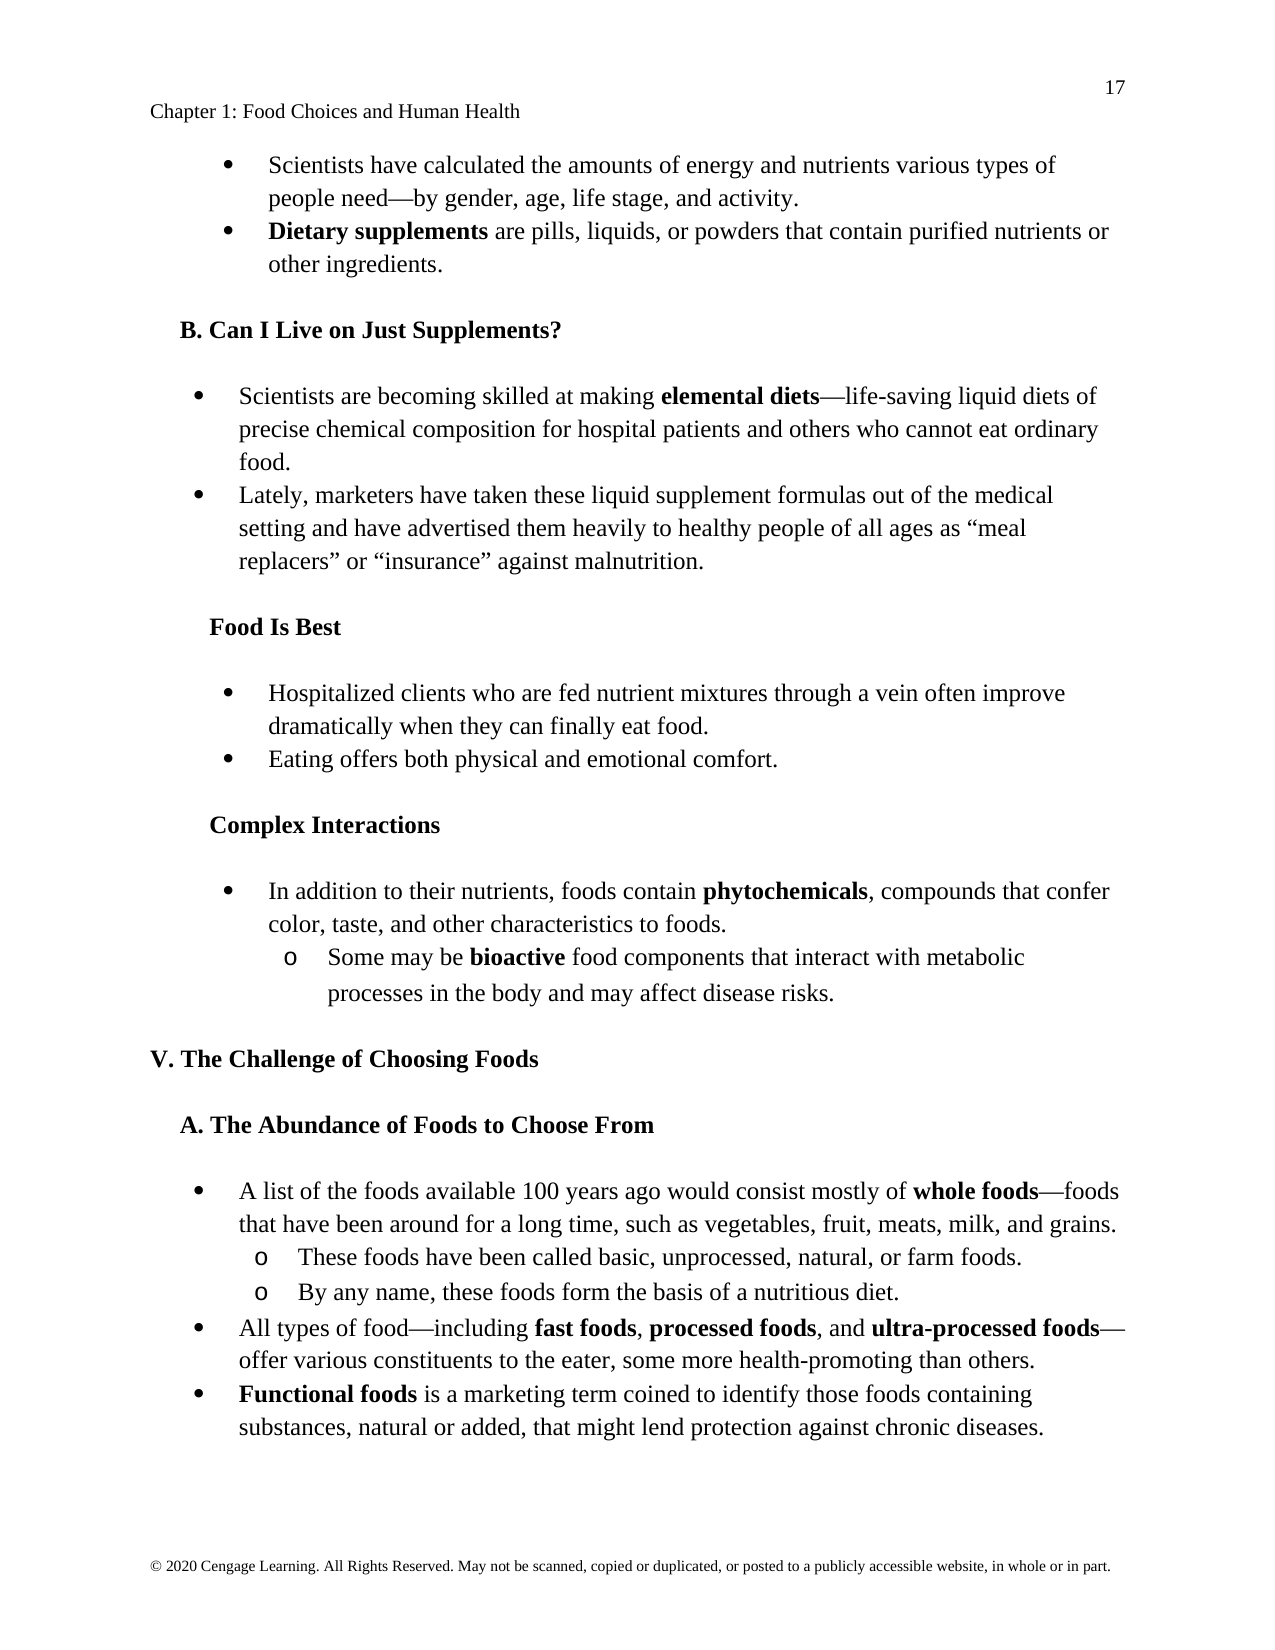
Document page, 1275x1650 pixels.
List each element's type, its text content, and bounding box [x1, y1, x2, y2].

list Eating offers both physical and emotional comfort. [224, 744, 1125, 773]
text Food Is Best [209, 612, 1125, 641]
list By any name, these foods form the basis of a nutritious diet. [253, 1277, 1125, 1308]
list These foods have been called basic, unprocessed, natural, or farm foods. [253, 1242, 1125, 1273]
list Scientists are becoming skilled at making elemental diets—life-saving liquid diets of precise chemical composition for hospital patients and others who cannot eat ordinary food. [194, 381, 1125, 476]
list B. Can I Live on Just Supplements? [179, 315, 1125, 344]
list Functional foods is a marketing term coined to identify those foods containing substances, natural or added, that might lend protection against chronic diseases. [194, 1379, 1125, 1440]
list Lately, marketers have taken these liquid supplement formulas out of the medical setting and have advertised them heavily to healthy people of all ages as “meal replacers” or “insurance” against malnutrition. [194, 480, 1125, 575]
text Complex Interactions [209, 810, 1125, 839]
list Hospitalized clients who are fed nutrient mixtures through a vein often improve dramatically when they can finally eat food. [224, 678, 1125, 740]
list Scientists have calculated the amounts of energy and nutrients various types of people need—by gender, age, life stage, and activity. [224, 150, 1125, 212]
list A. The Abundance of Foods to Choose From [179, 1110, 1125, 1138]
list A list of the foods available 100 years ago would consist mostly of whole foods—foods that have been around for a long time, such as vegetables, fruit, meats, milk, and grains. [194, 1176, 1125, 1237]
list Dietary supplements are pills, liquids, or powders that contain purified nutrients or other ingredients. [224, 216, 1125, 278]
list All types of food—including fast foods, processed foods, and ultra-processed foods—offer various constituents to the eater, some more health-promoting than others. [194, 1313, 1125, 1374]
list In addition to their nutrients, foods contain phytochemicals, compounds that confer color, taste, and other characteristics to foods. [224, 876, 1125, 938]
list Some may be bioactive food components that interact with metabolic processes in the body and may affect disease risks. [283, 942, 1125, 1006]
list V. The Challenge of Choosing Foods [150, 1044, 1125, 1072]
